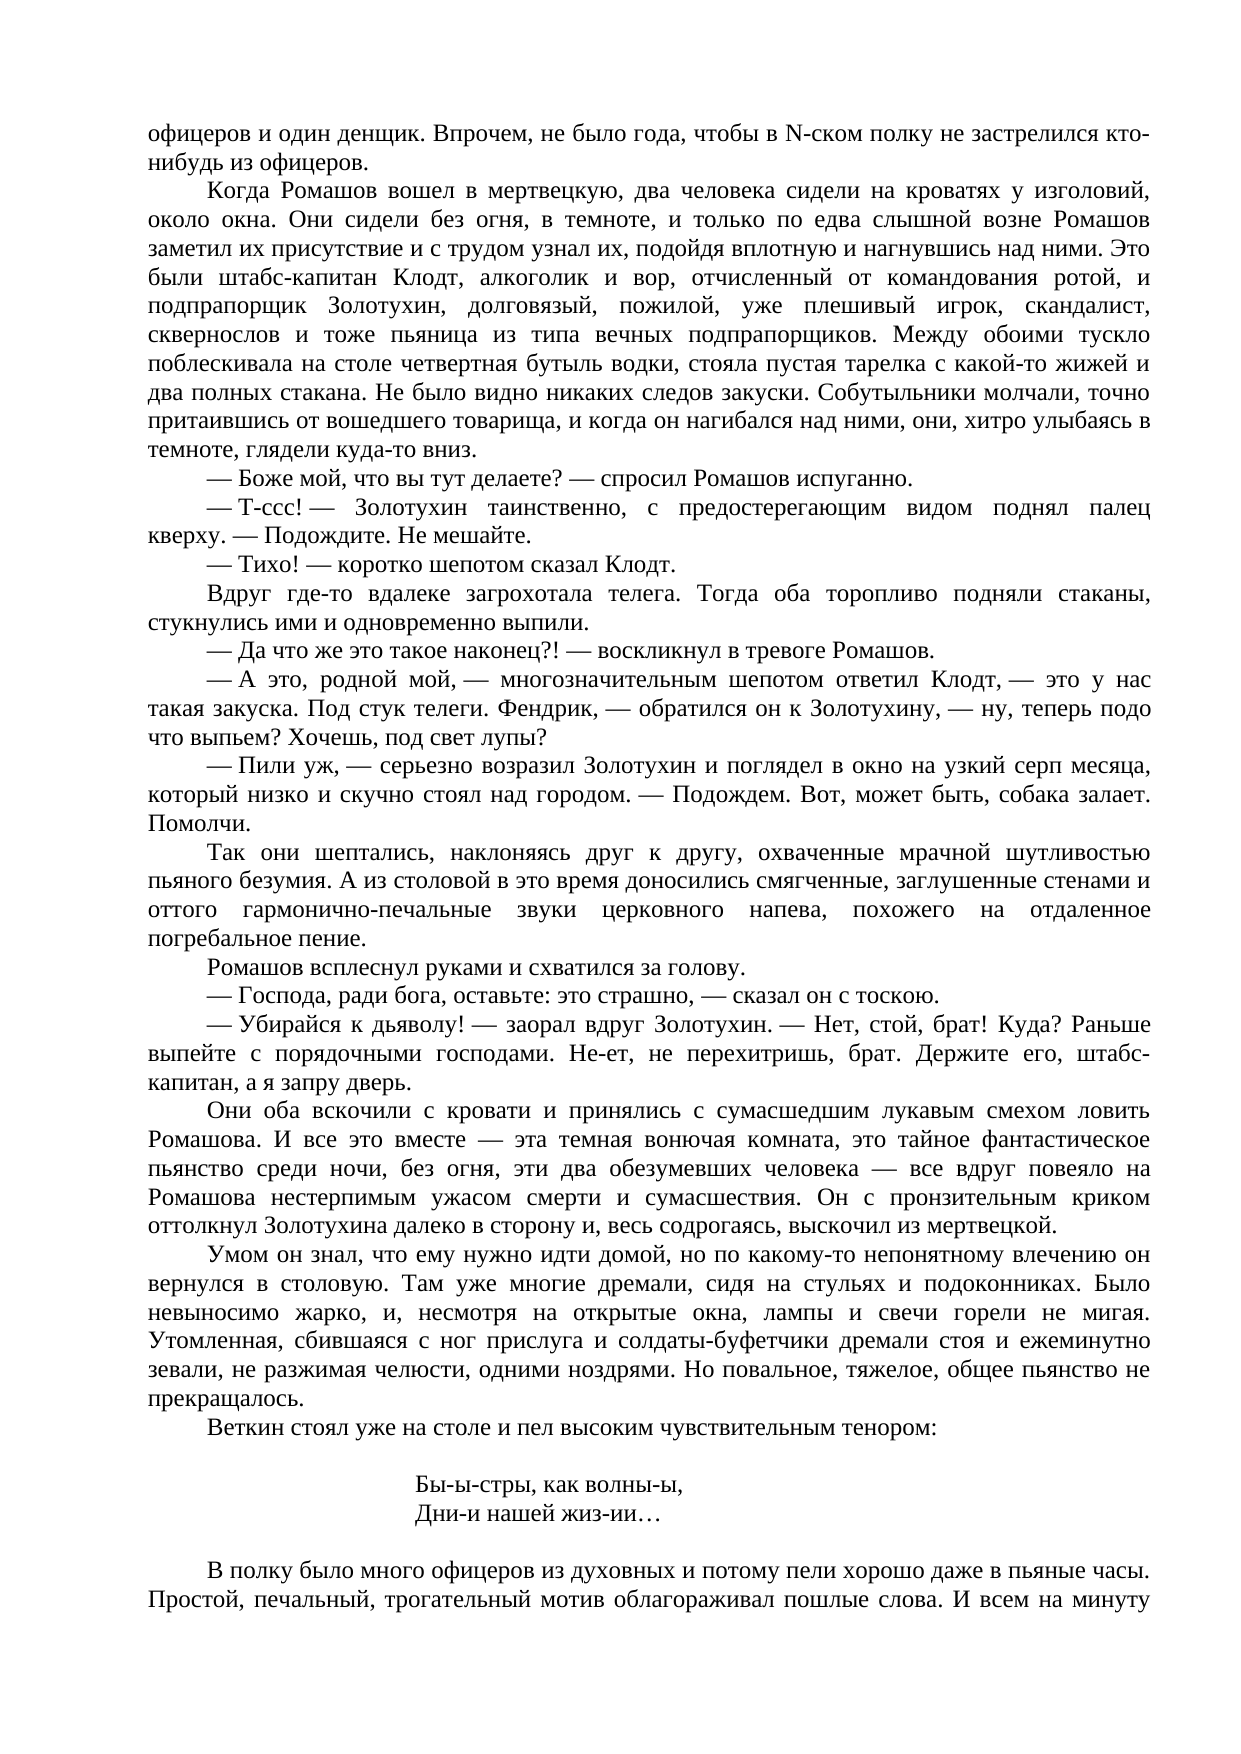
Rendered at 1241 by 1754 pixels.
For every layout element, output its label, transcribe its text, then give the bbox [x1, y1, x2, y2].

text — Да что же это такое наконец?! — воскликнул в тревоге Ромашов. [148, 636, 1152, 664]
text — А это, родной мой, — многозначительным шепотом ответил Клодт, — это у нас такая закуска. Под стук телеги. Фендрик, — обратился он к Золотухину, — ну, теперь подо что выпьем? Хочешь, под свет лупы? [148, 664, 1152, 751]
text — Боже мой, что вы тут делаете? — спросил Ромашов испуганно. [148, 463, 1152, 492]
text Вдруг где-то вдалеке загрохотала телега. Тогда оба торопливо подняли стаканы, стукнулись ими и одновременно выпили. [148, 578, 1152, 636]
text Когда Ромашов вошел в мертвецкую, два человека сидели на кроватях у изголовий, около окна. Они сидели без огня, в темноте, и только по едва слышной возне Ромашов заметил их присутствие и с трудом узнал их, подойдя вплотную и нагнувшись над ними. Это были штабс-капитан Клодт, алкоголик и вор, отчисленный от командования ротой, и подпрапорщик Золотухин, долговязый, пожилой, уже плешивый игрок, скандалист, сквернослов и тоже пьяница из типа вечных подпрапорщиков. Между обоими тускло поблескивала на столе четвертная бутыль водки, стояла пустая тарелка с какой-то жижей и два полных стакана. Не было видно никаких следов закуски. Собутыльники молчали, точно притаившись от вошедшего товарища, и когда он нагибался над ними, они, хитро улыбаясь в темноте, глядели куда-то вниз. [148, 176, 1152, 463]
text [148, 118, 1152, 176]
text — Тихо! — коротко шепотом сказал Клодт. [148, 549, 1152, 578]
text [148, 1556, 1152, 1613]
text — Т-ссс! — Золотухин таинственно, с предостерегающим видом поднял палец кверху. — Подождите. Не мешайте. [148, 492, 1152, 549]
text Ромашов всплеснул руками и схватился за голову. [148, 952, 1152, 981]
text Они оба вскочили с кровати и принялись с сумасшедшим лукавым смехом ловить Ромашова. И все это вместе — эта темная вонючая комната, это тайное фантастическое пьянство среди ночи, без огня, эти два обезумевших человека — все вдруг повеяло на Ромашова нестерпимым ужасом смерти и сумасшествия. Он с пронзительным криком оттолкнул Золотухина далеко в сторону и, весь содрогаясь, выскочил из мертвецкой. [148, 1096, 1152, 1239]
text — Господа, ради бога, оставьте: это страшно, — сказал он с тоскою. [148, 981, 1152, 1009]
text Веткин стоял уже на столе и пел высоким чувствительным тенором: [148, 1412, 1152, 1441]
text — Убирайся к дьяволу! — заорал вдруг Золотухин. — Нет, стой, брат! Куда? Раньше выпейте с порядочными господами. Не-ет, не перехитришь, брат. Держите его, штабс-капитан, а я запру дверь. [148, 1009, 1152, 1096]
text Дни-и нашей жиз-ии… [356, 1498, 1089, 1527]
text Умом он знал, что ему нужно идти домой, но по какому-то непонятному влечению он вернулся в столовую. Там уже многие дремали, сидя на стульях и подоконниках. Было невыносимо жарко, и, несмотря на открытые окна, лампы и свечи горели не мигая. Утомленная, сбившаяся с ног прислуга и солдаты-буфетчики дремали стоя и ежеминутно зевали, не разжимая челюсти, одними ноздрями. Но повальное, тяжелое, общее пьянство не прекращалось. [148, 1239, 1152, 1412]
text — Пили уж, — серьезно возразил Золотухин и поглядел в окно на узкий серп месяца, который низко и скучно стоял над городом. — Подождем. Вот, может быть, собака залает. Помолчи. [148, 751, 1152, 837]
text Бы-ы-стры, как волны-ы, [356, 1469, 1089, 1498]
text Так они шептались, наклоняясь друг к другу, охваченные мрачной шутливостью пьяного безумия. А из столовой в это время доносились смягченные, заглушенные стенами и оттого гармонично-печальные звуки церковного напева, похожего на отдаленное погребальное пение. [148, 837, 1152, 952]
